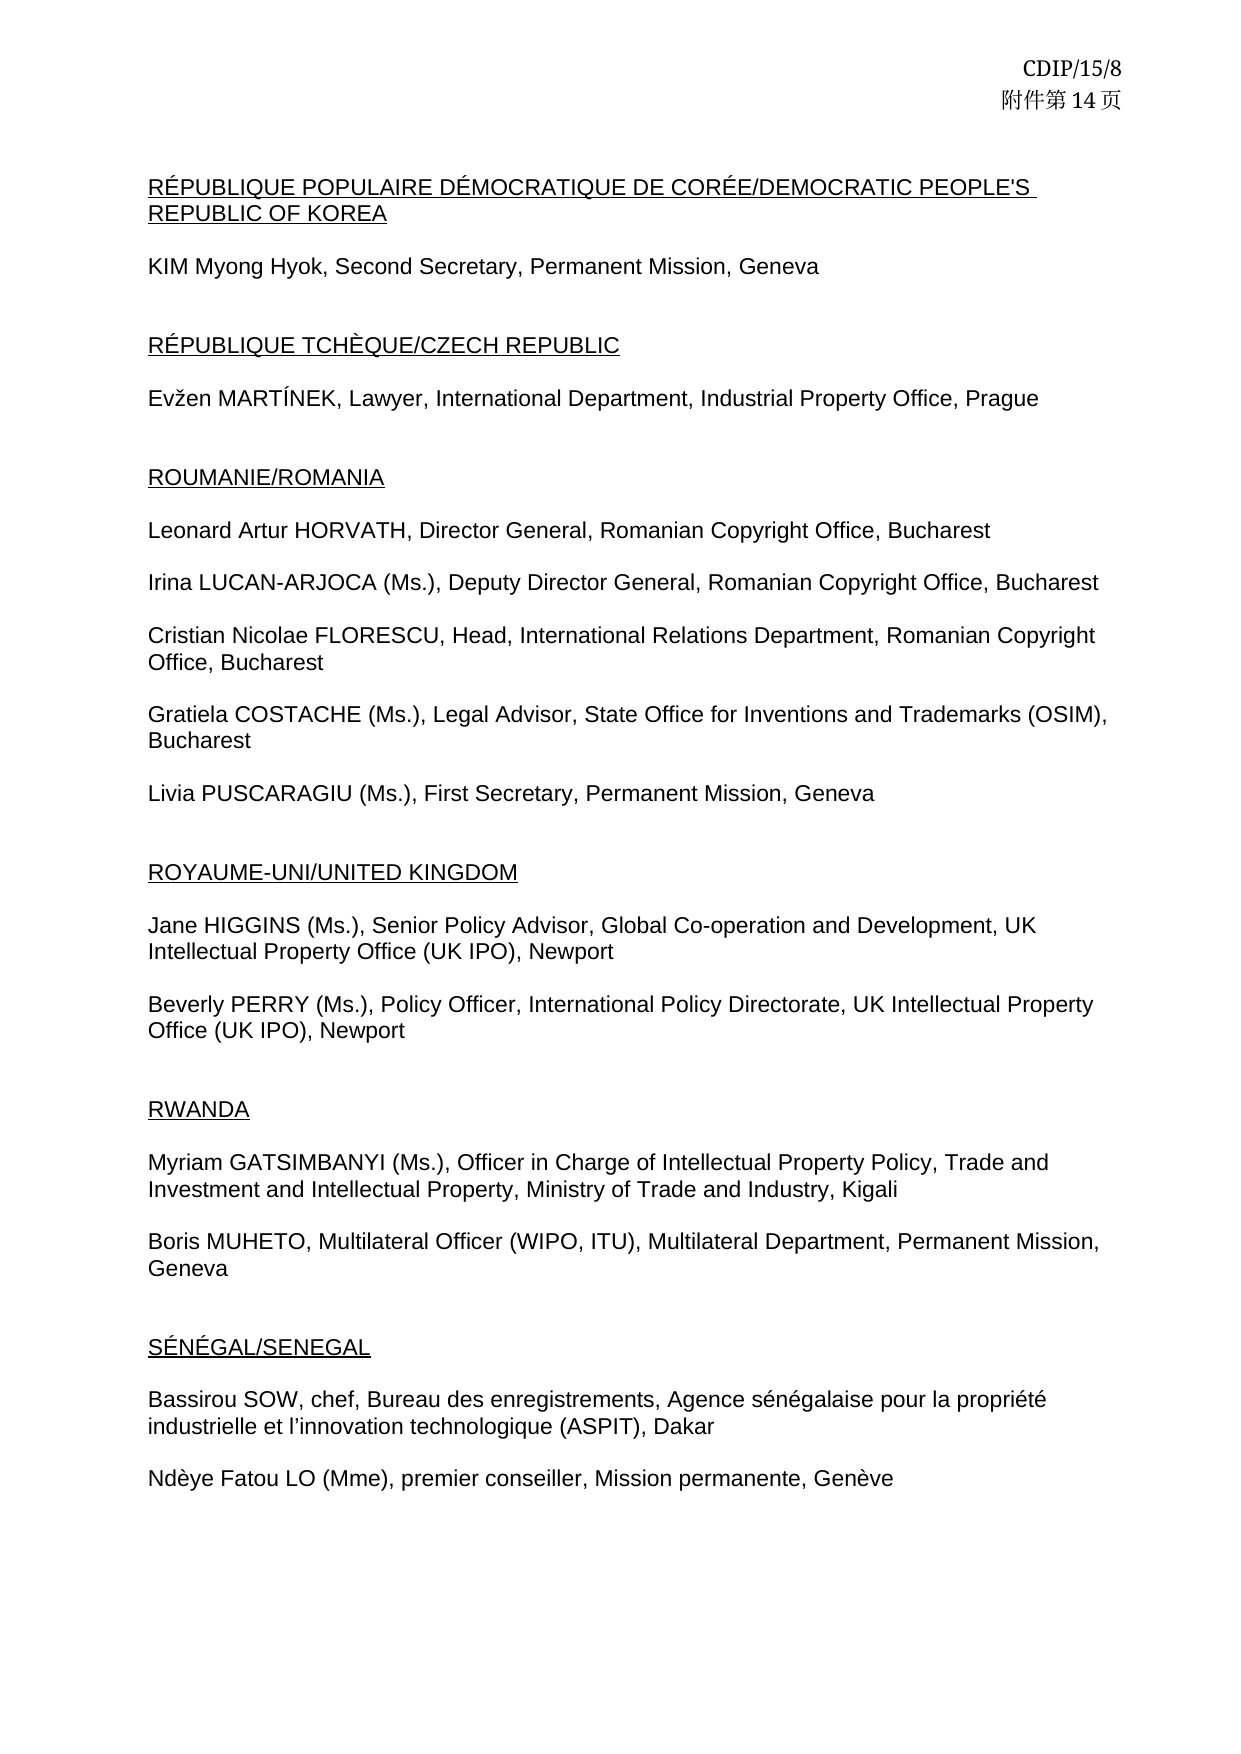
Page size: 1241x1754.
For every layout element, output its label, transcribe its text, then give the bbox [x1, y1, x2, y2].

text Boris MUHETO, Multilateral Officer (WIPO, ITU), Multilateral Department, Permanent Mission, Geneva [148, 1228, 1122, 1281]
text Beverly PERRY (Ms.), Policy Officer, International Policy Directorate, UK Intellectual Property Office (UK IPO), Newport [148, 991, 1122, 1044]
text Evžen MARTÍNEK, Lawyer, International Department, Industrial Property Office, Prague [148, 385, 1122, 411]
text Irina LUCAN-ARJOCA (Ms.), Deputy Director General, Romanian Copyright Office, Bucharest [148, 569, 1122, 596]
text KIM Myong Hyok, Second Secretary, Permanent Mission, Geneva [148, 253, 1122, 279]
text Livia PUSCARAGIU (Ms.), First Secretary, Permanent Mission, Geneva [148, 780, 1122, 807]
text RÉPUBLIQUE TCHÈQUE/CZECH REPUBLIC [148, 332, 1122, 358]
text Leonard Artur HORVATH, Director General, Romanian Copyright Office, Bucharest [148, 517, 1122, 543]
text ROUMANIE/ROMANIA [148, 464, 1122, 490]
text RÉPUBLIQUE POPULAIRE DÉMOCRATIQUE DE CORÉE/DEMOCRATIC PEOPLE'S REPUBLIC OF KOREA [148, 174, 1122, 227]
text RWANDA [148, 1096, 1122, 1123]
text Gratiela COSTACHE (Ms.), Legal Advisor, State Office for Inventions and Trademarks (OSIM), Bucharest [148, 701, 1122, 754]
text SÉNÉGAL/SENEGAL [148, 1334, 1122, 1360]
text Ndèye Fatou LO (Mme), premier conseiller, Mission permanente, Genève [148, 1465, 1122, 1492]
text Myriam GATSIMBANYI (Ms.), Officer in Charge of Intellectual Property Policy, Trade and Investment and Intellectual Property, Ministry of Trade and Industry, Kigali [148, 1149, 1122, 1202]
text Cristian Nicolae FLORESCU, Head, International Relations Department, Romanian Copyright Office, Bucharest [148, 622, 1122, 675]
text ROYAUME-UNI/UNITED KINGDOM [148, 859, 1122, 886]
text Jane HIGGINS (Ms.), Senior Policy Advisor, Global Co-operation and Development, UK Intellectual Property Office (UK IPO), Newport [148, 912, 1122, 965]
text Bassirou SOW, chef, Bureau des enregistrements, Agence sénégalaise pour la propriété industrielle et l’innovation technologique (ASPIT), Dakar [148, 1386, 1122, 1439]
